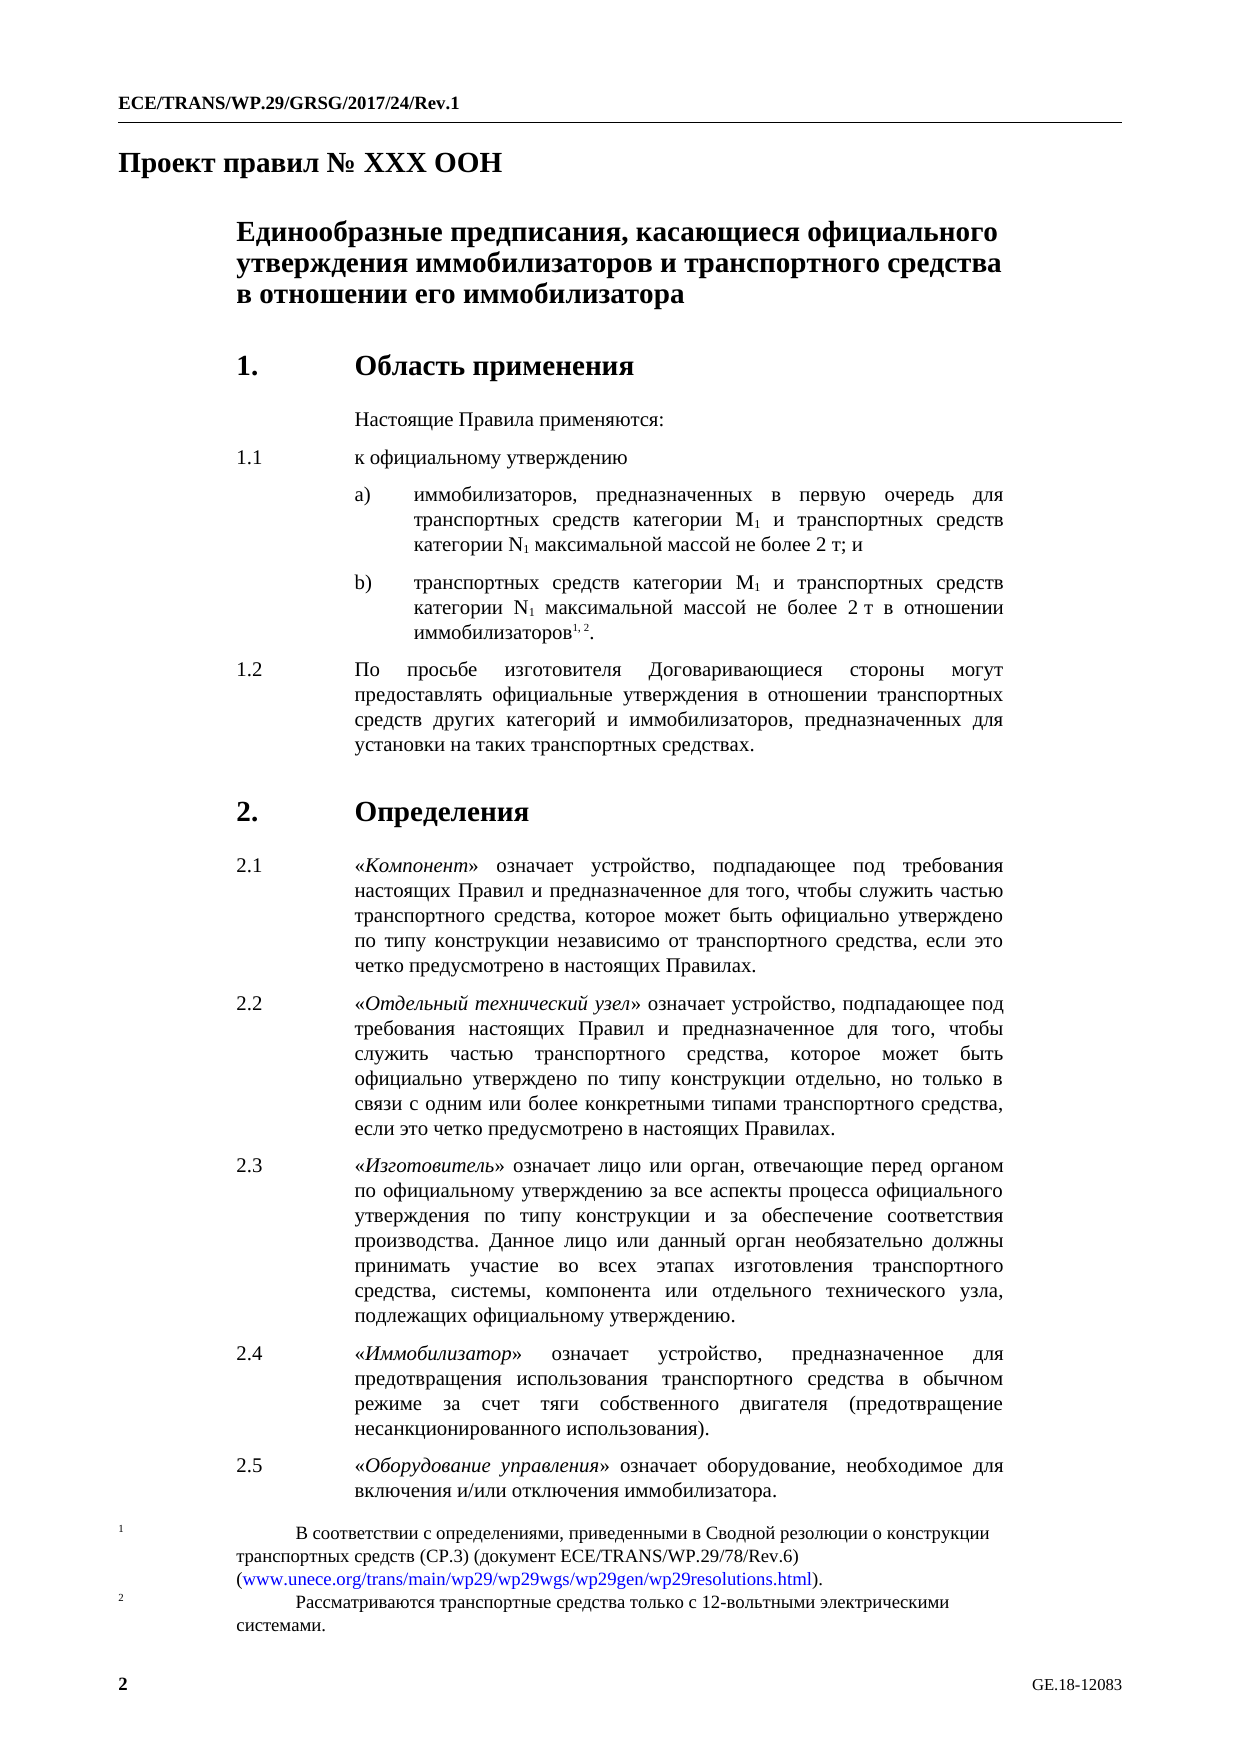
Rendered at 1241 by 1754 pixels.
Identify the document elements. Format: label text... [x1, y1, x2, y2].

text a) иммобилизаторов, предназначенных в первую очередь для транспортных средств категории M1 и транспортных средств категории N1 максимальной массой не более 2 т; и [236, 481, 1004, 556]
text Настоящие Правила применяются: [236, 406, 1004, 431]
text 1.2 По просьбе изготовителя Договаривающиеся стороны могут предоставлять официальные утверждения в отношении транспортных средств других категорий и иммобилизаторов, предназначенных для установки на таких транспортных средствах. [236, 656, 1004, 756]
text 1. Область применения [236, 348, 1004, 381]
text 2.1 «Компонент» означает устройство, подпадающее под требования настоящих Правил и предназначенное для того, чтобы служить частью транспортного средства, которое может быть официально утверждено по типу конструкции независимо от транспортного средства, если это четко предусмотрено в настоящих Правилах. [236, 852, 1004, 977]
text 2.5 «Оборудование управления» означает оборудование, необходимое для включения и/или отключения иммобилизатора. [236, 1452, 1004, 1502]
text b) транспортных средств категории M1 и транспортных средств категории N1 максимальной массой не более 2 т в отношении иммобилизаторов, . [236, 569, 1004, 644]
text Единообразные предписания, касающиеся официального утверждения иммобилизаторов и транспортного средства в отношении его иммобилизатора [118, 216, 1004, 310]
text 2.2 «Отдельный технический узел» означает устройство, подпадающее под требования настоящих Правил и предназначенное для того, чтобы служить частью транспортного средства, которое может быть официально утверждено по типу конструкции отдельно, но только в связи с одним или более конкретными типами транспортного средства, если это четко предусмотрено в настоящих Правилах. [236, 990, 1004, 1140]
text 2.4 «Иммобилизатор» означает устройство, предназначенное для предотвращения использования транспортного средства в обычном режиме за счет тяги собственного двигателя (предотвращение несанкционированного использования). [236, 1340, 1004, 1440]
text 2.3 «Изготовитель» означает лицо или орган, отвечающие перед органом по официальному утверждению за все аспекты процесса официального утверждения по типу конструкции и за обеспечение соответствия производства. Данное лицо или данный орган необязательно должны принимать участие во всех этапах изготовления транспортного средства, системы, компонента или отдельного технического узла, подлежащих официальному утверждению. [236, 1152, 1004, 1327]
text 1.1 к официальному утверждению [236, 444, 1004, 469]
text 2. Определения [236, 794, 1004, 827]
text Проект правил № XXX ООН [118, 148, 1004, 179]
